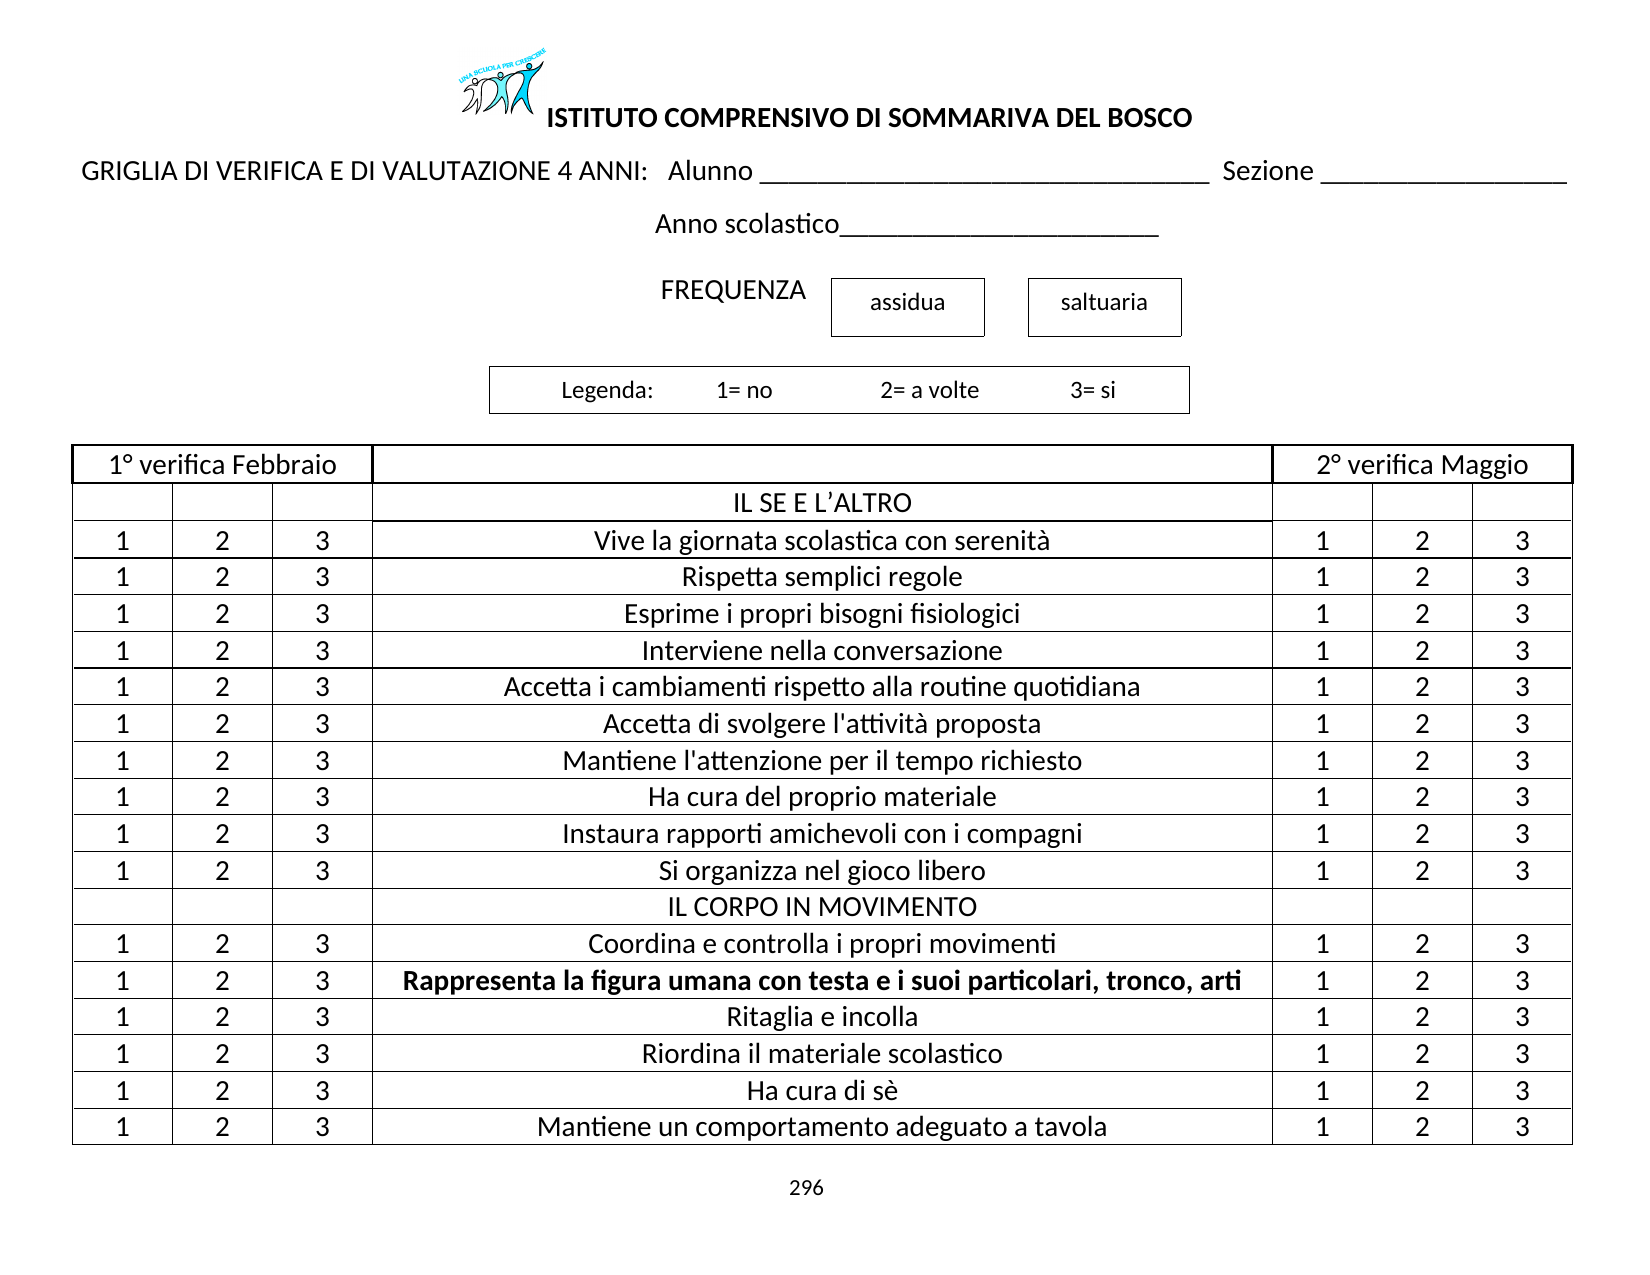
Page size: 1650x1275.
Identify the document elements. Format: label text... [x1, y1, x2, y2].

table_cell 2 [1373, 999, 1472, 1034]
table_cell Ha cura del proprio materiale [373, 779, 1272, 814]
table_cell 3 [273, 999, 372, 1034]
table_cell 1 [1273, 815, 1372, 851]
table_cell 3 [273, 1109, 372, 1144]
table_cell 2 [173, 999, 272, 1034]
table_cell 3 [273, 669, 372, 704]
table_cell Riordina il materiale scolastico [373, 1035, 1272, 1071]
table_cell 2 [173, 559, 272, 594]
table_cell 1 [73, 1071, 172, 1107]
table_cell Interviene nella conversazione [373, 632, 1272, 667]
table_cell 2 [1373, 779, 1472, 814]
table_cell 1 [1273, 1072, 1372, 1107]
table_cell 2 [1373, 852, 1472, 887]
table_cell 1 [1273, 1035, 1372, 1071]
table_cell 3 [1473, 814, 1572, 851]
table_cell 3 [273, 521, 372, 557]
table_cell Accetta di svolgere l'attività proposta [373, 705, 1272, 741]
table_cell 3 [1473, 557, 1572, 594]
table_cell 3 [1473, 1071, 1572, 1107]
table_cell [73, 887, 172, 924]
table_cell 2 [1373, 559, 1472, 594]
table_cell 2 [1373, 632, 1472, 667]
table_cell 1 [73, 520, 172, 557]
table_cell 1 [1273, 669, 1372, 704]
text GRIGLIA DI VERIFICA E DI VALUTAZIONE 4 ANNI: Alunno _______________________________ Sezione _________________ [75, 152, 1575, 188]
table_cell 3 [273, 1072, 372, 1107]
table_cell 3 [273, 742, 372, 777]
table_cell 2 [1373, 521, 1472, 557]
table_cell 2 [1373, 925, 1472, 961]
table_cell 2 [1373, 669, 1472, 704]
table_cell Esprime i propri bisogni fisiologici [373, 595, 1272, 631]
table_cell IL CORPO IN MOVIMENTO [373, 889, 1272, 924]
table_cell 1 [73, 814, 172, 851]
table_header [374, 446, 1271, 482]
table_cell [1273, 484, 1372, 520]
table_cell 1 [1273, 595, 1372, 631]
table_cell [1273, 889, 1372, 924]
table_cell [1373, 484, 1472, 520]
table_cell 1 [73, 631, 172, 667]
picture [457, 47, 547, 115]
table_cell IL SE E L’ALTRO [373, 484, 1272, 520]
table_cell 3 [273, 779, 372, 814]
table_cell 1 [1273, 742, 1372, 777]
table_cell 2 [173, 1072, 272, 1107]
table_cell 1 [73, 667, 172, 704]
table_cell 3 [273, 815, 372, 851]
table_cell 3 [1473, 704, 1572, 741]
table_cell 1 [1273, 1109, 1372, 1144]
table_cell 3 [1473, 1108, 1572, 1144]
table_cell 2 [1373, 705, 1472, 741]
table_cell 1 [73, 851, 172, 887]
table_cell 2 [1373, 742, 1472, 777]
table_cell 3 [1473, 667, 1572, 704]
table_cell 1 [1273, 705, 1372, 741]
table_cell 1 [1273, 632, 1372, 667]
table_cell 3 [273, 705, 372, 741]
table_cell 1 [1273, 521, 1372, 557]
table_cell 3 [1473, 924, 1572, 961]
table_cell 3 [1473, 741, 1572, 777]
table_cell [173, 889, 272, 924]
table_cell 2 [1373, 1035, 1472, 1071]
table_cell Instaura rapporti amichevoli con i compagni [373, 815, 1272, 851]
text FREQUENZA [75, 272, 1575, 307]
table_cell Si organizza nel gioco libero [373, 852, 1272, 887]
table_cell 2 [173, 779, 272, 814]
table_header 2° verifica Maggio [1274, 446, 1571, 482]
text Anno scolastico______________________ [75, 206, 1575, 241]
table_cell 1 [73, 741, 172, 777]
table_cell 2 [173, 742, 272, 777]
table_cell 2 [173, 1035, 272, 1071]
table_cell 2 [1373, 1109, 1472, 1144]
table_cell 1 [73, 998, 172, 1034]
table_cell 2 [173, 705, 272, 741]
table_cell 3 [1473, 631, 1572, 667]
table_header 1° verifica Febbraio [74, 446, 371, 482]
table_cell Rappresenta la figura umana con testa e i suoi particolari, tronco, arti [373, 962, 1272, 997]
table_cell 3 [1473, 998, 1572, 1034]
table_cell 2 [173, 852, 272, 887]
table_cell [173, 484, 272, 520]
table_cell Mantiene un comportamento adeguato a tavola [373, 1109, 1272, 1144]
table_cell 1 [1273, 559, 1372, 594]
table_cell 2 [1373, 1072, 1472, 1107]
table_cell 1 [1273, 852, 1372, 887]
table_cell [1473, 484, 1572, 520]
table_cell 2 [173, 632, 272, 667]
table_cell Vive la giornata scolastica con serenità [373, 522, 1272, 557]
table_cell Coordina e controlla i propri movimenti [373, 925, 1272, 961]
table_cell Ha cura di sè [373, 1072, 1272, 1107]
table_cell 2 [1373, 595, 1472, 631]
table_cell [1373, 889, 1472, 924]
table_cell 3 [1473, 520, 1572, 557]
table_cell 1 [73, 704, 172, 741]
table_cell 1 [73, 1034, 172, 1071]
table_cell 3 [273, 559, 372, 594]
table_cell 3 [1473, 851, 1572, 887]
table_cell Mantiene l'attenzione per il tempo richiesto [373, 742, 1272, 777]
table_cell 1 [73, 924, 172, 961]
table_cell 3 [273, 1035, 372, 1071]
table_cell 2 [173, 962, 272, 997]
table_cell 3 [273, 852, 372, 887]
table_cell Rispetta semplici regole [373, 559, 1272, 594]
table_cell 1 [73, 557, 172, 594]
table_cell Ritaglia e incolla [373, 999, 1272, 1034]
table_cell 2 [173, 521, 272, 557]
table_cell 2 [1373, 962, 1472, 997]
table_cell 1 [1273, 999, 1372, 1034]
text ISTITUTO COMPRENSIVO DI SOMMARIVA DEL BOSCO [75, 47, 1575, 134]
table_cell 1 [1273, 779, 1372, 814]
table_cell Accetta i cambiamenti rispetto alla routine quotidiana [373, 669, 1272, 704]
table_cell [73, 484, 172, 520]
table_cell 1 [73, 594, 172, 631]
table_cell 1 [73, 778, 172, 814]
table_cell 3 [273, 925, 372, 961]
table_cell 1 [73, 961, 172, 997]
table_cell 3 [273, 962, 372, 997]
table_cell 3 [1473, 594, 1572, 631]
table_cell 1 [1273, 925, 1372, 961]
table_cell 2 [173, 925, 272, 961]
table_cell 3 [273, 595, 372, 631]
table_cell 3 [1473, 778, 1572, 814]
table_cell 1 [73, 1108, 172, 1144]
table_cell [273, 889, 372, 924]
table_cell 3 [1473, 1034, 1572, 1071]
table_cell [1473, 887, 1572, 924]
table_cell 3 [1473, 961, 1572, 997]
table_cell 2 [173, 815, 272, 851]
table_cell 2 [173, 669, 272, 704]
table_cell [273, 484, 372, 520]
table_cell 1 [1273, 962, 1372, 997]
table_cell 2 [173, 1109, 272, 1144]
table_cell 3 [273, 632, 372, 667]
table_cell 2 [1373, 815, 1472, 851]
table_cell 2 [173, 595, 272, 631]
